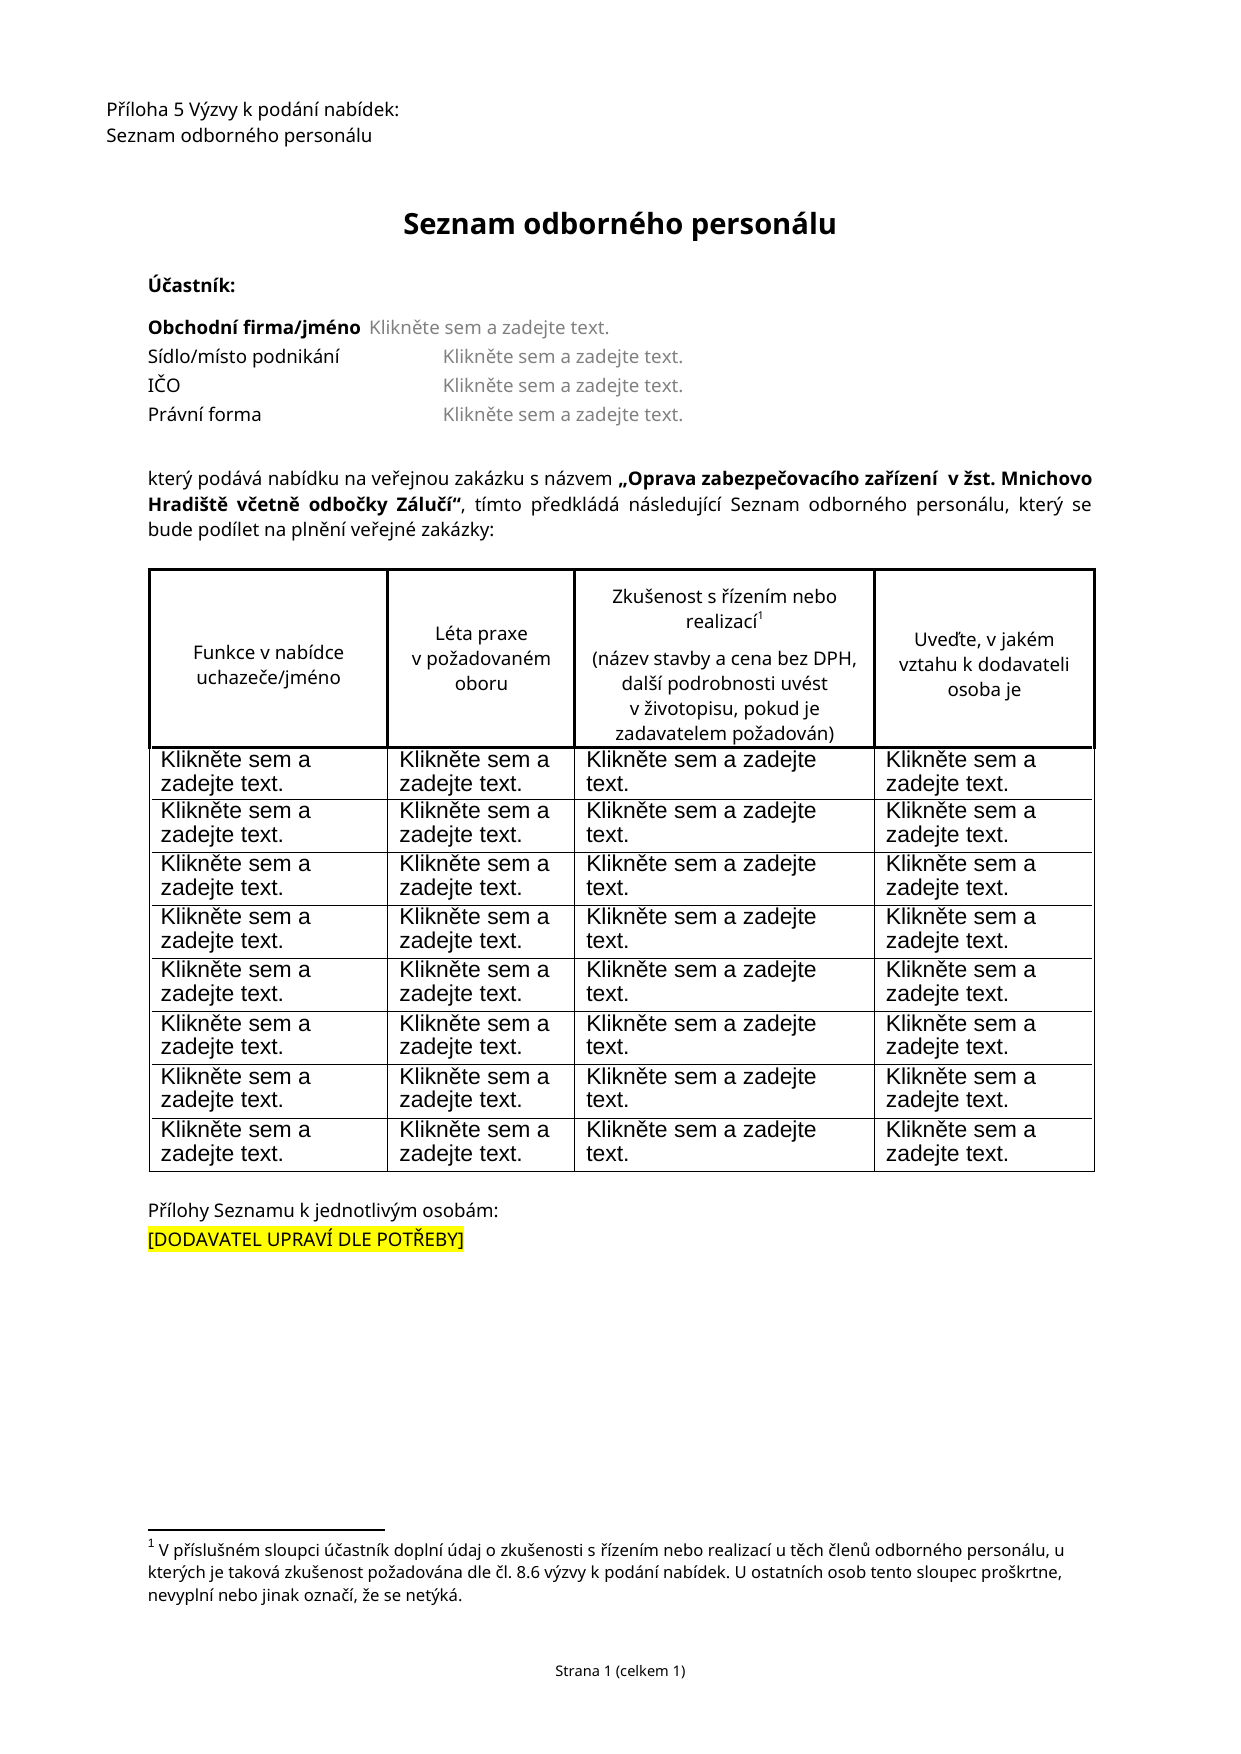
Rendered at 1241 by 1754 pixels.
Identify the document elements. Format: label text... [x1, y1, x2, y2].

table_header Léta praxe v požadovaném oboru [389, 571, 573, 746]
title Seznam odborného personálu [148, 203, 1093, 243]
text Právní forma [148, 398, 1093, 427]
table_header Zkušenost s řízením nebo realizací (název stavby a cena bez DPH, další podrobnosti uvést v životopisu, pokud je zadavatelem požadován) [576, 571, 873, 746]
text který podává nabídku na veřejnou zakázku s názvem „Oprava zabezpečovacího zařízení v žst. Mnichovo Hradiště včetně odbočky Zálučí“, tímto předkládá následující Seznam odborného personálu, který se bude podílet na plnění veřejné zakázky: [148, 465, 1093, 542]
table_header Uveďte, v jakém vztahu k dodavateli osoba je [876, 571, 1093, 746]
text Přílohy Seznamu k jednotlivým osobám: [148, 1197, 1093, 1223]
text [DODAVATEL UPRAVÍ DLE POTŘEBY] [148, 1223, 1092, 1252]
table_header Funkce v nabídce uchazeče/jméno [151, 571, 386, 746]
text Účastník: [148, 268, 1093, 299]
text Sídlo/místo podnikání [148, 340, 1093, 369]
text IČO [148, 369, 1093, 398]
text Obchodní firma/jméno [148, 311, 1093, 340]
